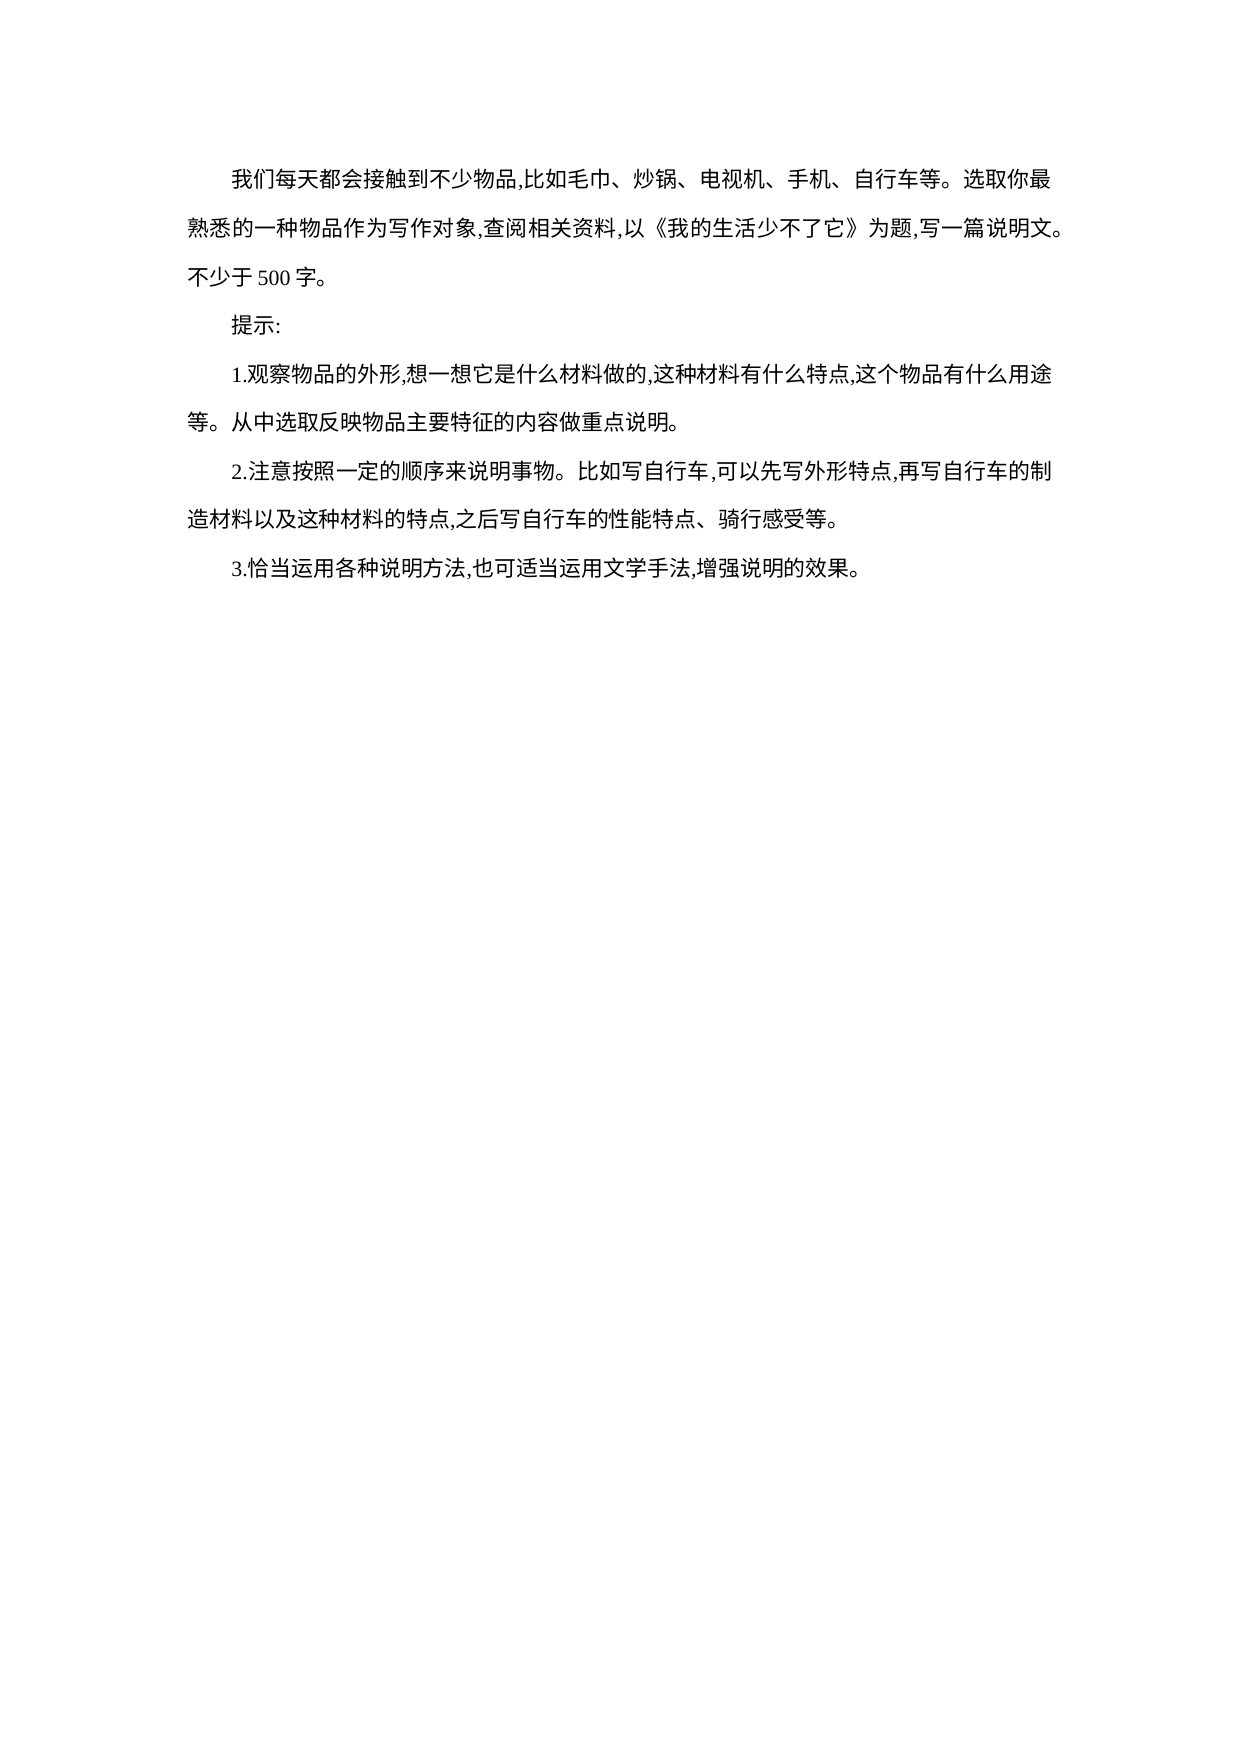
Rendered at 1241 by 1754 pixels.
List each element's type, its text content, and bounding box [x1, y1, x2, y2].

text 3.恰当运用各种说明方法,也可适当运用文学手法,增强说明的效果。 [187, 550, 1053, 583]
text 提示: [187, 308, 1053, 340]
text 我们每天都会接触到不少物品,比如毛巾、炒锅、电视机、手机、自行车等。选取你最熟悉的一种物品作为写作对象,查阅相关资料,以《我的生活少不了它》为题,写一篇说明文。不少于500字。 [187, 162, 1053, 292]
text 1.观察物品的外形,想一想它是什么材料做的,这种材料有什么特点,这个物品有什么用途等。从中选取反映物品主要特征的内容做重点说明。 [187, 356, 1053, 437]
text 2.注意按照一定的顺序来说明事物。比如写自行车,可以先写外形特点,再写自行车的制造材料以及这种材料的特点,之后写自行车的性能特点、骑行感受等。 [187, 453, 1053, 534]
